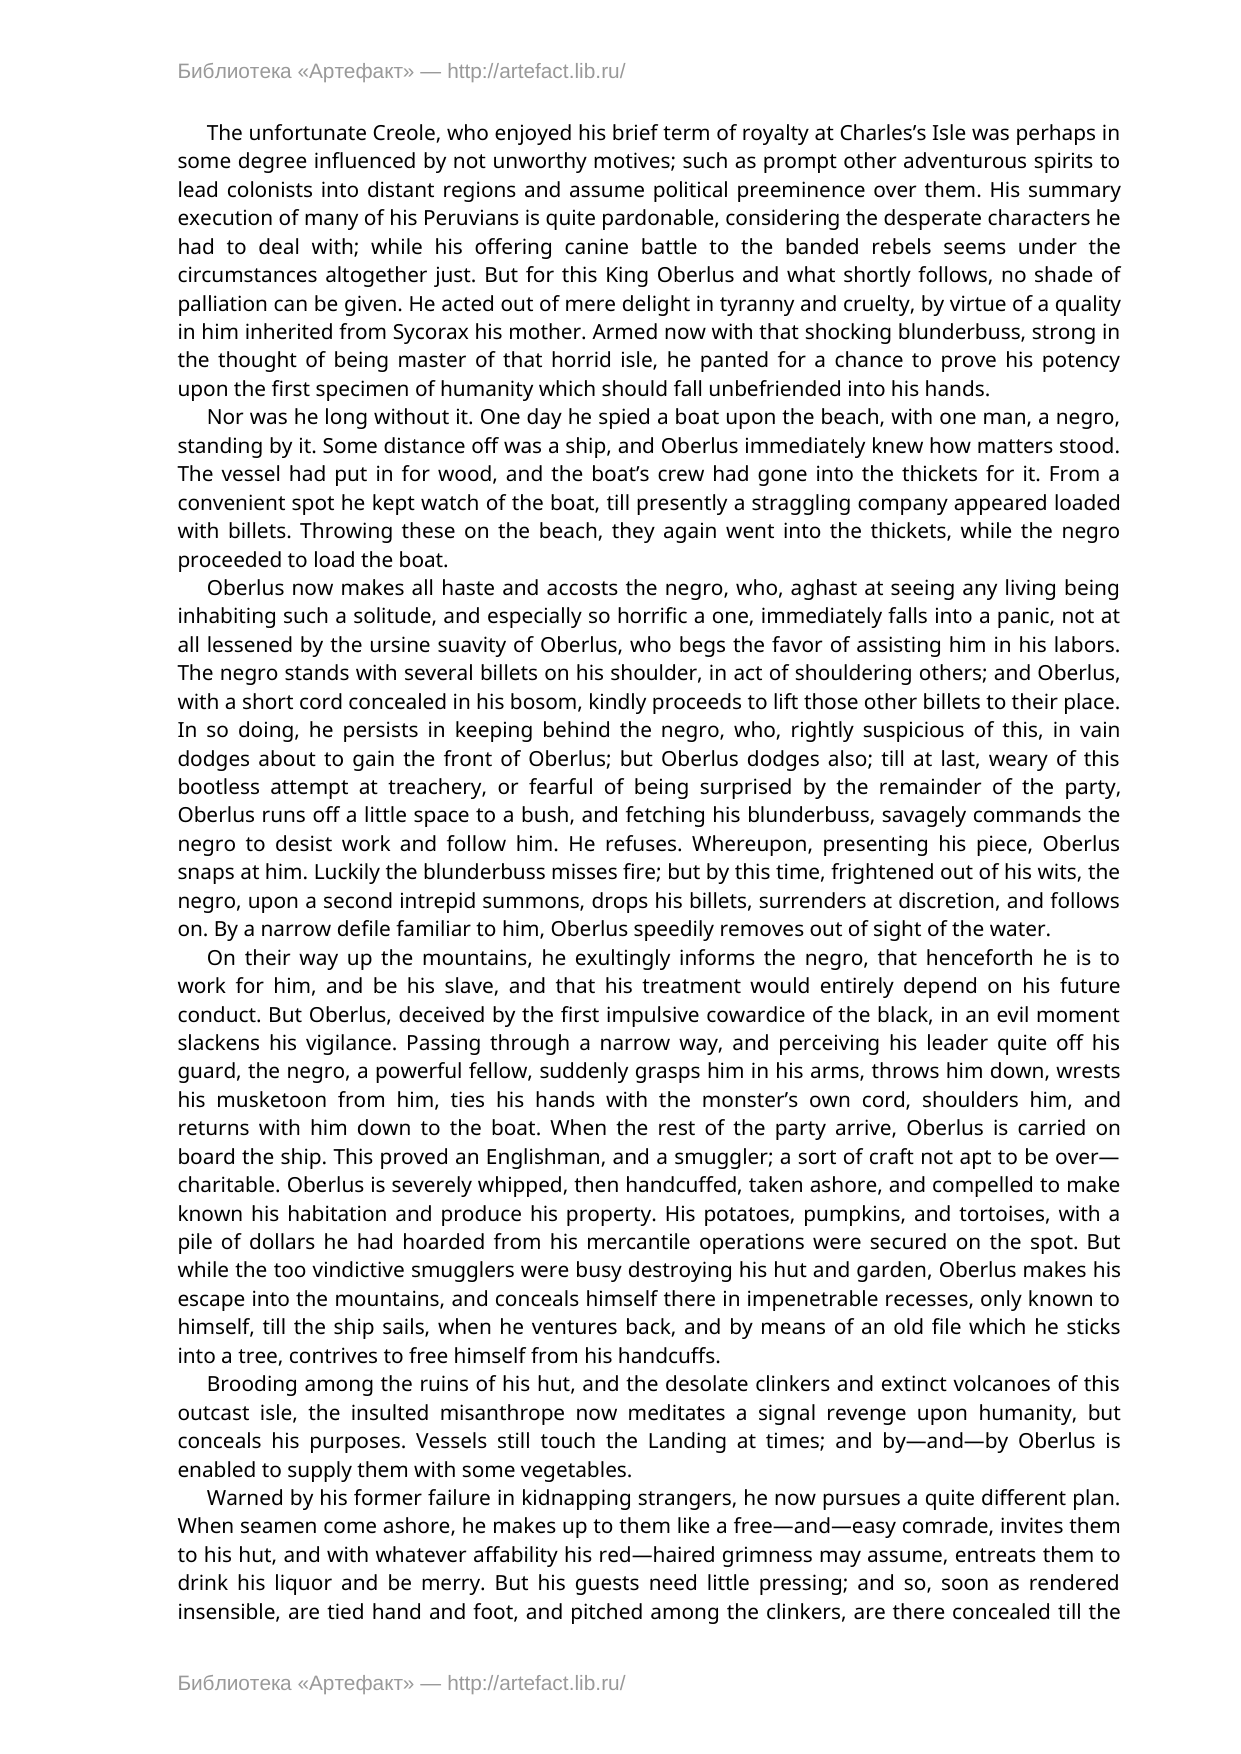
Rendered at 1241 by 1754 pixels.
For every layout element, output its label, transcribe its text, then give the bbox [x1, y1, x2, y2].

text On their way up the mountains, he exultingly informs the negro, that henceforth he is to work for him, and be his slave, and that his treatment would entirely depend on his future conduct. But Oberlus, deceived by the first impulsive cowardice of the black, in an evil moment slackens his vigilance. Passing through a narrow way, and perceiving his leader quite off his guard, the negro, a powerful fellow, suddenly grasps him in his arms, throws him down, wrests his musketoon from him, ties his hands with the monster’s own cord, shoulders him, and returns with him down to the boat. When the rest of the party arrive, Oberlus is carried on board the ship. This proved an Englishman, and a smuggler; a sort of craft not apt to be over—charitable. Oberlus is severely whipped, then handcuffed, taken ashore, and compelled to make known his habitation and produce his property. His potatoes, pumpkins, and tortoises, with a pile of dollars he had hoarded from his mercantile operations were secured on the spot. But while the too vindictive smugglers were busy destroying his hut and garden, Oberlus makes his escape into the mountains, and conceals himself there in impenetrable recesses, only known to himself, till the ship sails, when he ventures back, and by means of an old file which he sticks into a tree, contrives to free himself from his handcuffs. [177, 943, 1122, 1369]
text Nor was he long without it. One day he spied a boat upon the beach, with one man, a negro, standing by it. Some distance off was a ship, and Oberlus immediately knew how matters stood. The vessel had put in for wood, and the boat’s crew had gone into the thickets for it. From a convenient spot he kept watch of the boat, till presently a straggling company appeared loaded with billets. Throwing these on the beach, they again went into the thickets, while the negro proceeded to load the boat. [177, 402, 1122, 573]
text The unfortunate Creole, who enjoyed his brief term of royalty at Charles’s Isle was perhaps in some degree influenced by not unworthy motives; such as prompt other adventurous spirits to lead colonists into distant regions and assume political preeminence over them. His summary execution of many of his Peruvians is quite pardonable, considering the desperate characters he had to deal with; while his offering canine battle to the banded rebels seems under the circumstances altogether just. But for this King Oberlus and what shortly follows, no shade of palliation can be given. He acted out of mere delight in tyranny and cruelty, by virtue of a quality in him inherited from Sycorax his mother. Armed now with that shocking blunderbuss, strong in the thought of being master of that horrid isle, he panted for a chance to prove his potency upon the first specimen of humanity which should fall unbefriended into his hands. [177, 118, 1122, 402]
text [177, 1483, 1122, 1625]
text Brooding among the ruins of his hut, and the desolate clinkers and extinct volcanoes of this outcast isle, the insulted misanthrope now meditates a signal revenge upon humanity, but conceals his purposes. Vessels still touch the Landing at times; and by—and—by Oberlus is enabled to supply them with some vegetables. [177, 1369, 1122, 1483]
text Oberlus now makes all haste and accosts the negro, who, aghast at seeing any living being inhabiting such a solitude, and especially so horrific a one, immediately falls into a panic, not at all lessened by the ursine suavity of Oberlus, who begs the favor of assisting him in his labors. The negro stands with several billets on his shoulder, in act of shouldering others; and Oberlus, with a short cord concealed in his bosom, kindly proceeds to lift those other billets to their place. In so doing, he persists in keeping behind the negro, who, rightly suspicious of this, in vain dodges about to gain the front of Oberlus; but Oberlus dodges also; till at last, weary of this bootless attempt at treachery, or fearful of being surprised by the remainder of the party, Oberlus runs off a little space to a bush, and fetching his blunderbuss, savagely commands the negro to desist work and follow him. He refuses. Whereupon, presenting his piece, Oberlus snaps at him. Luckily the blunderbuss misses fire; but by this time, frightened out of his wits, the negro, upon a second intrepid summons, drops his billets, surrenders at discretion, and follows on. By a narrow defile familiar to him, Oberlus speedily removes out of sight of the water. [177, 573, 1122, 943]
